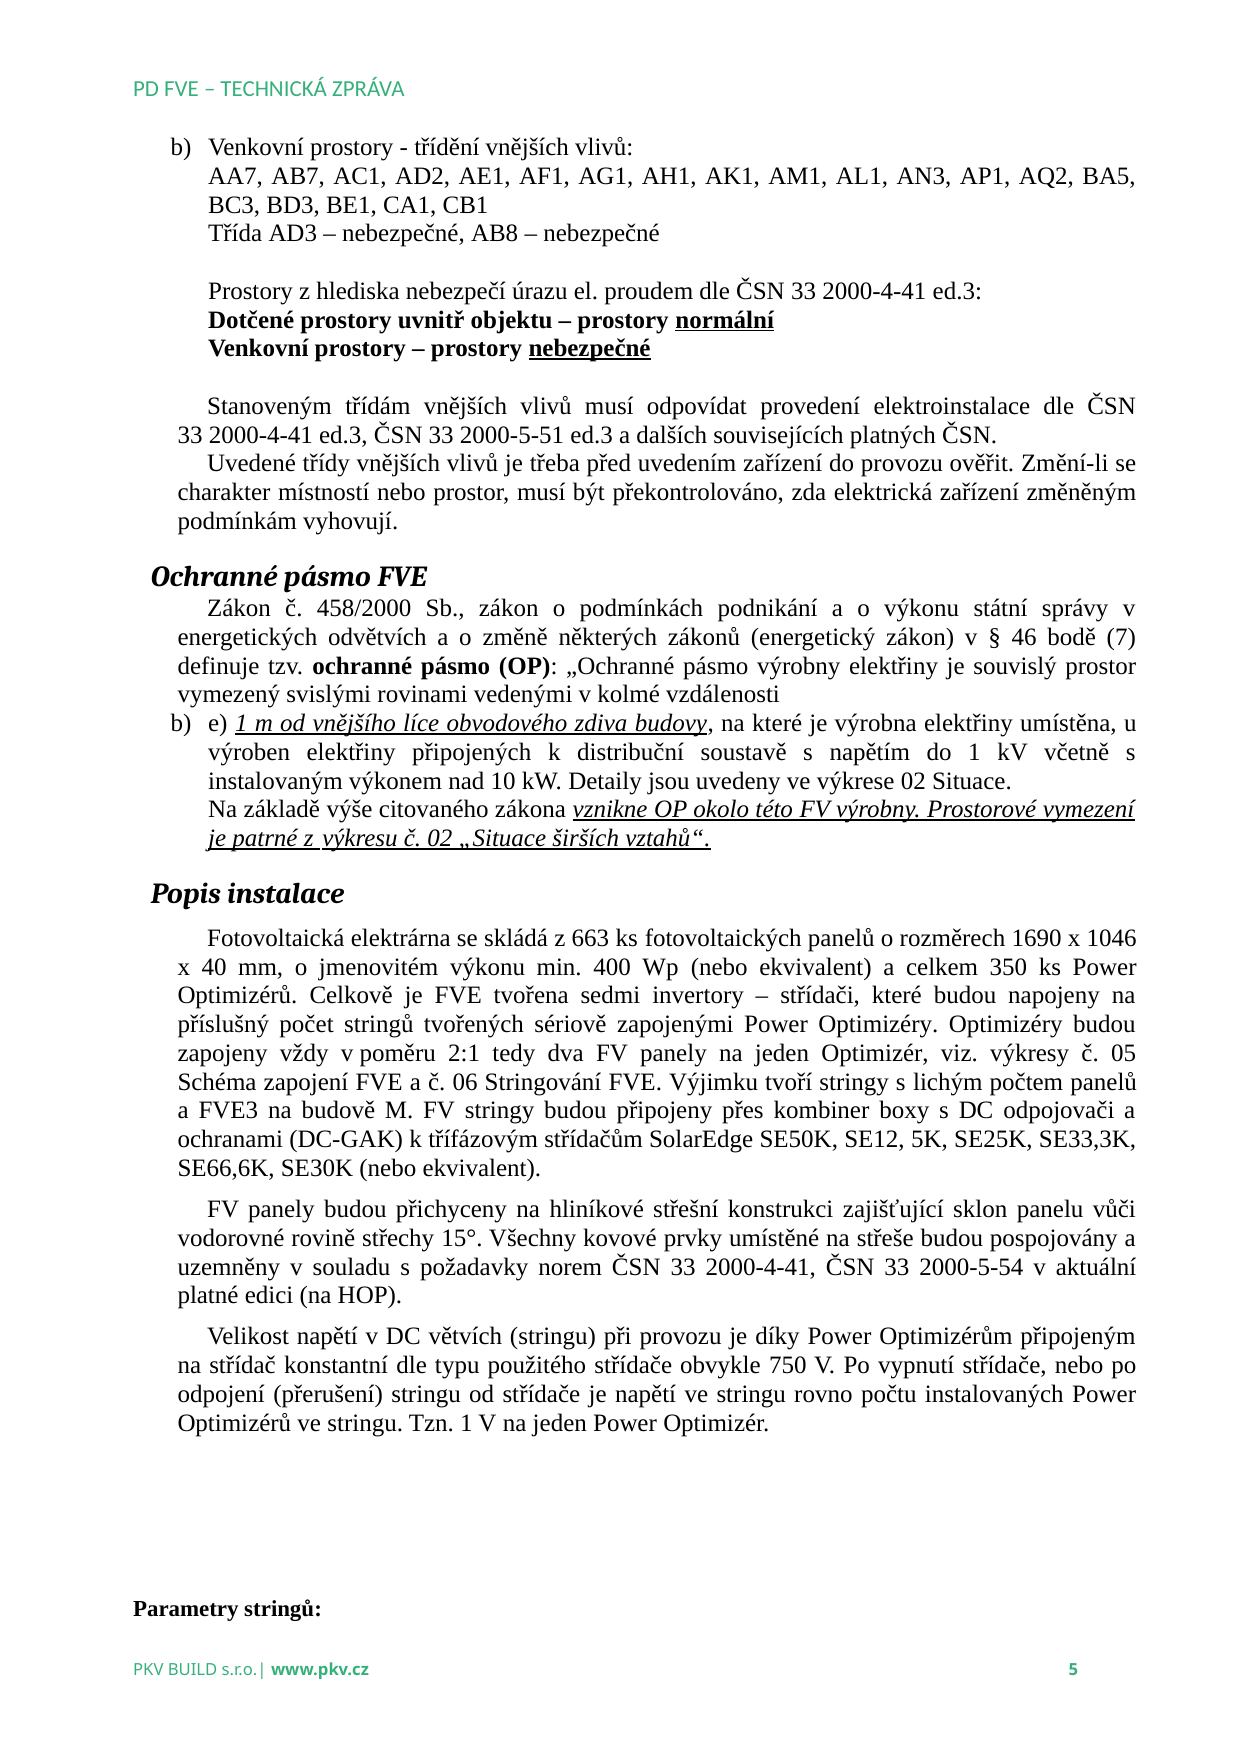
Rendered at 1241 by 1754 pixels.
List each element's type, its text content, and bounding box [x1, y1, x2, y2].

text FV panely budou přichyceny na hliníkové střešní konstrukci zajišťující sklon panelu vůči vodorovné rovině střechy 15°. Všechny kovové prvky umístěné na střeše budou pospojovány a uzemněny v souladu s požadavky norem ČSN 33 2000-4-41, ČSN 33 2000-5-54 v aktuální platné edici (na HOP). [177, 1194, 1137, 1309]
list AA7, AB7, AC1, AD2, AE1, AF1, AG1, AH1, AK1, AM1, AL1, AN3, AP1, AQ2, BA5, BC3, BD3, BE1, CA1, CB1 [208, 161, 1137, 218]
list Venkovní prostory - třídění vnějších vlivů: [170, 132, 1137, 161]
subtitle Popis instalace [151, 877, 1137, 911]
text Parametry stringů: [133, 1594, 1137, 1621]
text Venkovní prostory – prostory nebezpečné [208, 333, 1137, 362]
text Na základě výše citovaného zákona vznikne OP okolo této FV výrobny. Prostorové vymezení je patrné z výkresu č. 02 „Situace širších vztahů“. [208, 794, 1137, 852]
text Prostory z hlediska nebezpečí úrazu el. proudem dle ČSN 33 2000-4-41 ed.3: [208, 276, 1137, 305]
text Dotčené prostory uvnitř objektu – prostory normální [208, 305, 1137, 333]
text Stanoveným třídám vnějších vlivů musí odpovídat provedení elektroinstalace dle ČSN 33 2000-4-41 ed.3, ČSN 33 2000-5-51 ed.3 a dalších souvisejících platných ČSN. [177, 391, 1137, 448]
text Fotovoltaická elektrárna se skládá z 663 ks fotovoltaických panelů o rozměrech 1690 x 1046 x 40 mm, o jmenovitém výkonu min. 400 Wp (nebo ekvivalent) a celkem 350 ks Power Optimizérů. Celkově je FVE tvořena sedmi invertory – střídači, které budou napojeny na příslušný počet stringů tvořených sériově zapojenými Power Optimizéry. Optimizéry budou zapojeny vždy v poměru 2:1 tedy dva FV panely na jeden Optimizér, viz. výkresy č. 05 Schéma zapojení FVE a č. 06 Stringování FVE. Výjimku tvoří stringy s lichým počtem panelů a FVE3 na budově M. FV stringy budou připojeny přes kombiner boxy s DC odpojovači a ochranami (DC-GAK) k třífázovým střídačům SolarEdge SE50K, SE12, 5K, SE25K, SE33,3K, SE66,6K, SE30K (nebo ekvivalent). [177, 923, 1137, 1182]
subtitle Ochranné pásmo FVE [151, 560, 1137, 593]
list e) 1 m od vnějšího líce obvodového zdiva budovy, na které je výrobna elektřiny umístěna, u výroben elektřiny připojených k distribuční soustavě s napětím do 1 kV včetně s instalovaným výkonem nad 10 kW. Detaily jsou uvedeny ve výkrese 02 Situace. [170, 708, 1137, 794]
list Třída AD3 – nebezpečné, AB8 – nebezpečné [208, 218, 1137, 247]
text Zákon č. 458/2000 Sb., zákon o podmínkách podnikání a o výkonu státní správy v energetických odvětvích a o změně některých zákonů (energetický zákon) v § 46 bodě (7) definuje tzv. ochranné pásmo (OP): „Ochranné pásmo výrobny elektřiny je souvislý prostor vymezený svislými rovinami vedenými v kolmé vzdálenosti [177, 593, 1137, 708]
text Velikost napětí v DC větvích (stringu) při provozu je díky Power Optimizérům připojeným na střídač konstantní dle typu použitého střídače obvykle 750 V. Po vypnutí střídače, nebo po odpojení (přerušení) stringu od střídače je napětí ve stringu rovno počtu instalovaných Power Optimizérů ve stringu. Tzn. 1 V na jeden Power Optimizér. [177, 1321, 1137, 1436]
text Uvedené třídy vnějších vlivů je třeba před uvedením zařízení do provozu ověřit. Změní-li se charakter místností nebo prostor, musí být překontrolováno, zda elektrická zařízení změněným podmínkám vyhovují. [177, 448, 1137, 535]
